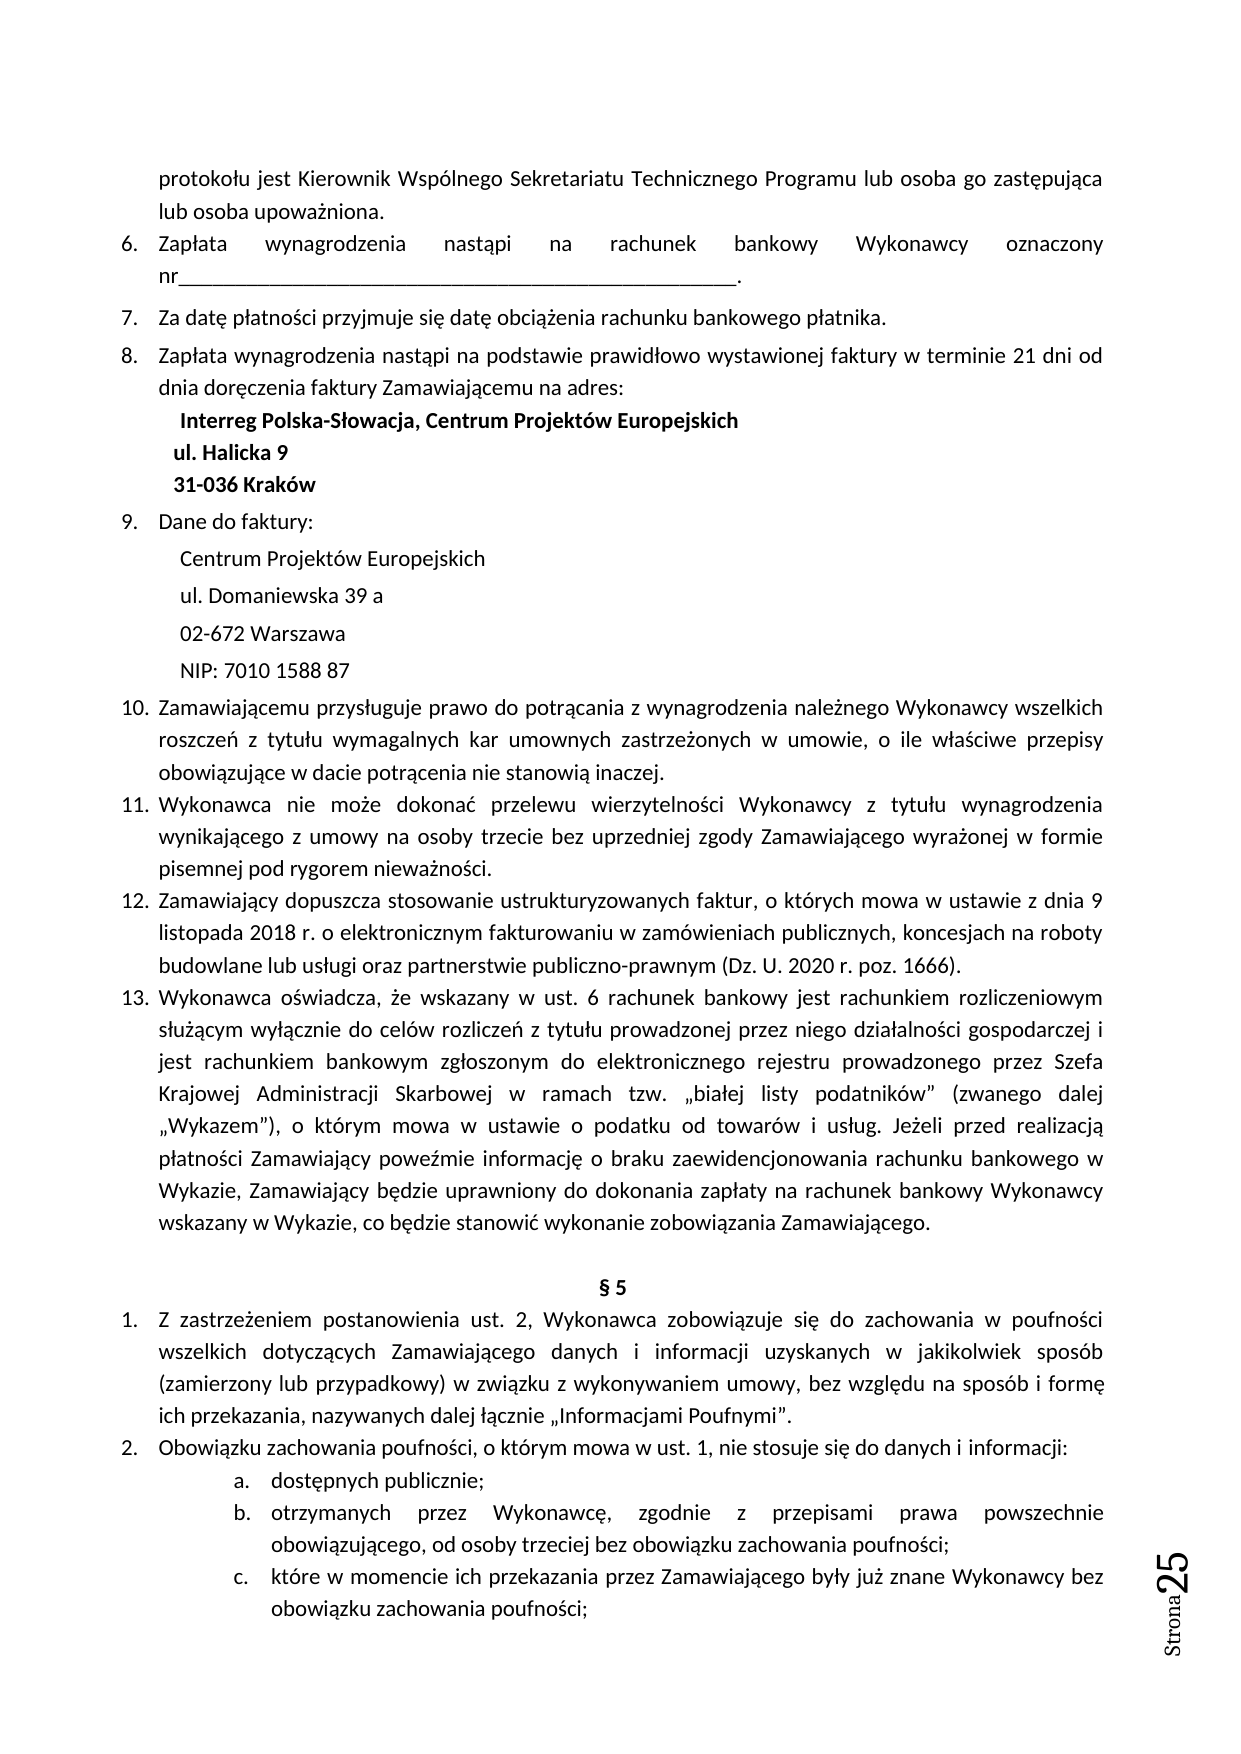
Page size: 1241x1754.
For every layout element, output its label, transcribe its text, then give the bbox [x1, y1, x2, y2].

text Interreg Polska-Słowacja, Centrum Projektów Europejskich [180, 406, 1105, 434]
text Centrum Projektów Europejskich [180, 544, 1105, 572]
list Z zastrzeżeniem postanowienia ust. 2, Wykonawca zobowiązuje się do zachowania w poufności wszelkich dotyczących Zamawiającego danych i informacji uzyskanych w jakikolwiek sposób (zamierzony lub przypadkowy) w związku z wykonywaniem umowy, bez względu na sposób i formę ich przekazania, nazywanych dalej łącznie „Informacjami Poufnymi”. [121, 1305, 1105, 1429]
list Obowiązku zachowania poufności, o którym mowa w ust. 1, nie stosuje się do danych i informacji: [121, 1433, 1105, 1462]
text 31-036 Kraków [173, 470, 1105, 498]
text § 5 [121, 1273, 1105, 1301]
list Dane do faktury: [121, 507, 1105, 535]
text ul. Halicka 9 [173, 438, 1105, 466]
list Zapłata wynagrodzenia nastąpi na podstawie prawidłowo wystawionej faktury w terminie 21 dni od dnia doręczenia faktury Zamawiającemu na adres: [121, 341, 1105, 402]
list Wykonawca nie może dokonać przelewu wierzytelności Wykonawcy z tytułu wynagrodzenia wynikającego z umowy na osoby trzecie bez uprzedniej zgody Zamawiającego wyrażonej w formie pisemnej pod rygorem nieważności. [121, 790, 1105, 882]
text NIP: 7010 1588 87 [180, 656, 1105, 684]
list Zapłata wynagrodzenia nastąpi na rachunek bankowy Wykonawcy oznaczony nr_________________________________________________. [121, 229, 1105, 289]
list dostępnych publicznie; [233, 1466, 1105, 1494]
list Wykonawca oświadcza, że wskazany w ust. 6 rachunek bankowy jest rachunkiem rozliczeniowym służącym wyłącznie do celów rozliczeń z tytułu prowadzonej przez niego działalności gospodarczej i jest rachunkiem bankowym zgłoszonym do elektronicznego rejestru prowadzonego przez Szefa Krajowej Administracji Skarbowej w ramach tzw. „białej listy podatników” (zwanego dalej „Wykazem”), o którym mowa w ustawie o podatku od towarów i usług. Jeżeli przed realizacją płatności Zamawiający poweźmie informację o braku zaewidencjonowania rachunku bankowego w Wykazie, Zamawiający będzie uprawniony do dokonania zapłaty na rachunek bankowy Wykonawcy wskazany w Wykazie, co będzie stanowić wykonanie zobowiązania Zamawiającego. [121, 983, 1105, 1236]
list Za datę płatności przyjmuje się datę obciążenia rachunku bankowego płatnika. [121, 303, 1105, 331]
text ul. Domaniewska 39 a [180, 582, 1105, 610]
list Zamawiającemu przysługuje prawo do potrącania z wynagrodzenia należnego Wykonawcy wszelkich roszczeń z tytułu wymagalnych kar umownych zastrzeżonych w umowie, o ile właściwe przepisy obowiązujące w dacie potrącenia nie stanowią inaczej. [121, 693, 1105, 786]
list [121, 164, 1105, 225]
list Zamawiający dopuszcza stosowanie ustrukturyzowanych faktur, o których mowa w ustawie z dnia 9 listopada 2018 r. o elektronicznym fakturowaniu w zamówieniach publicznych, koncesjach na roboty budowlane lub usługi oraz partnerstwie publiczno-prawnym (Dz. U. 2020 r. poz. 1666). [121, 886, 1105, 979]
list otrzymanych przez Wykonawcę, zgodnie z przepisami prawa powszechnie obowiązującego, od osoby trzeciej bez obowiązku zachowania poufności; [233, 1498, 1105, 1558]
text 02-672 Warszawa [180, 619, 1105, 647]
list które w momencie ich przekazania przez Zamawiającego były już znane Wykonawcy bez obowiązku zachowania poufności; [233, 1562, 1105, 1622]
